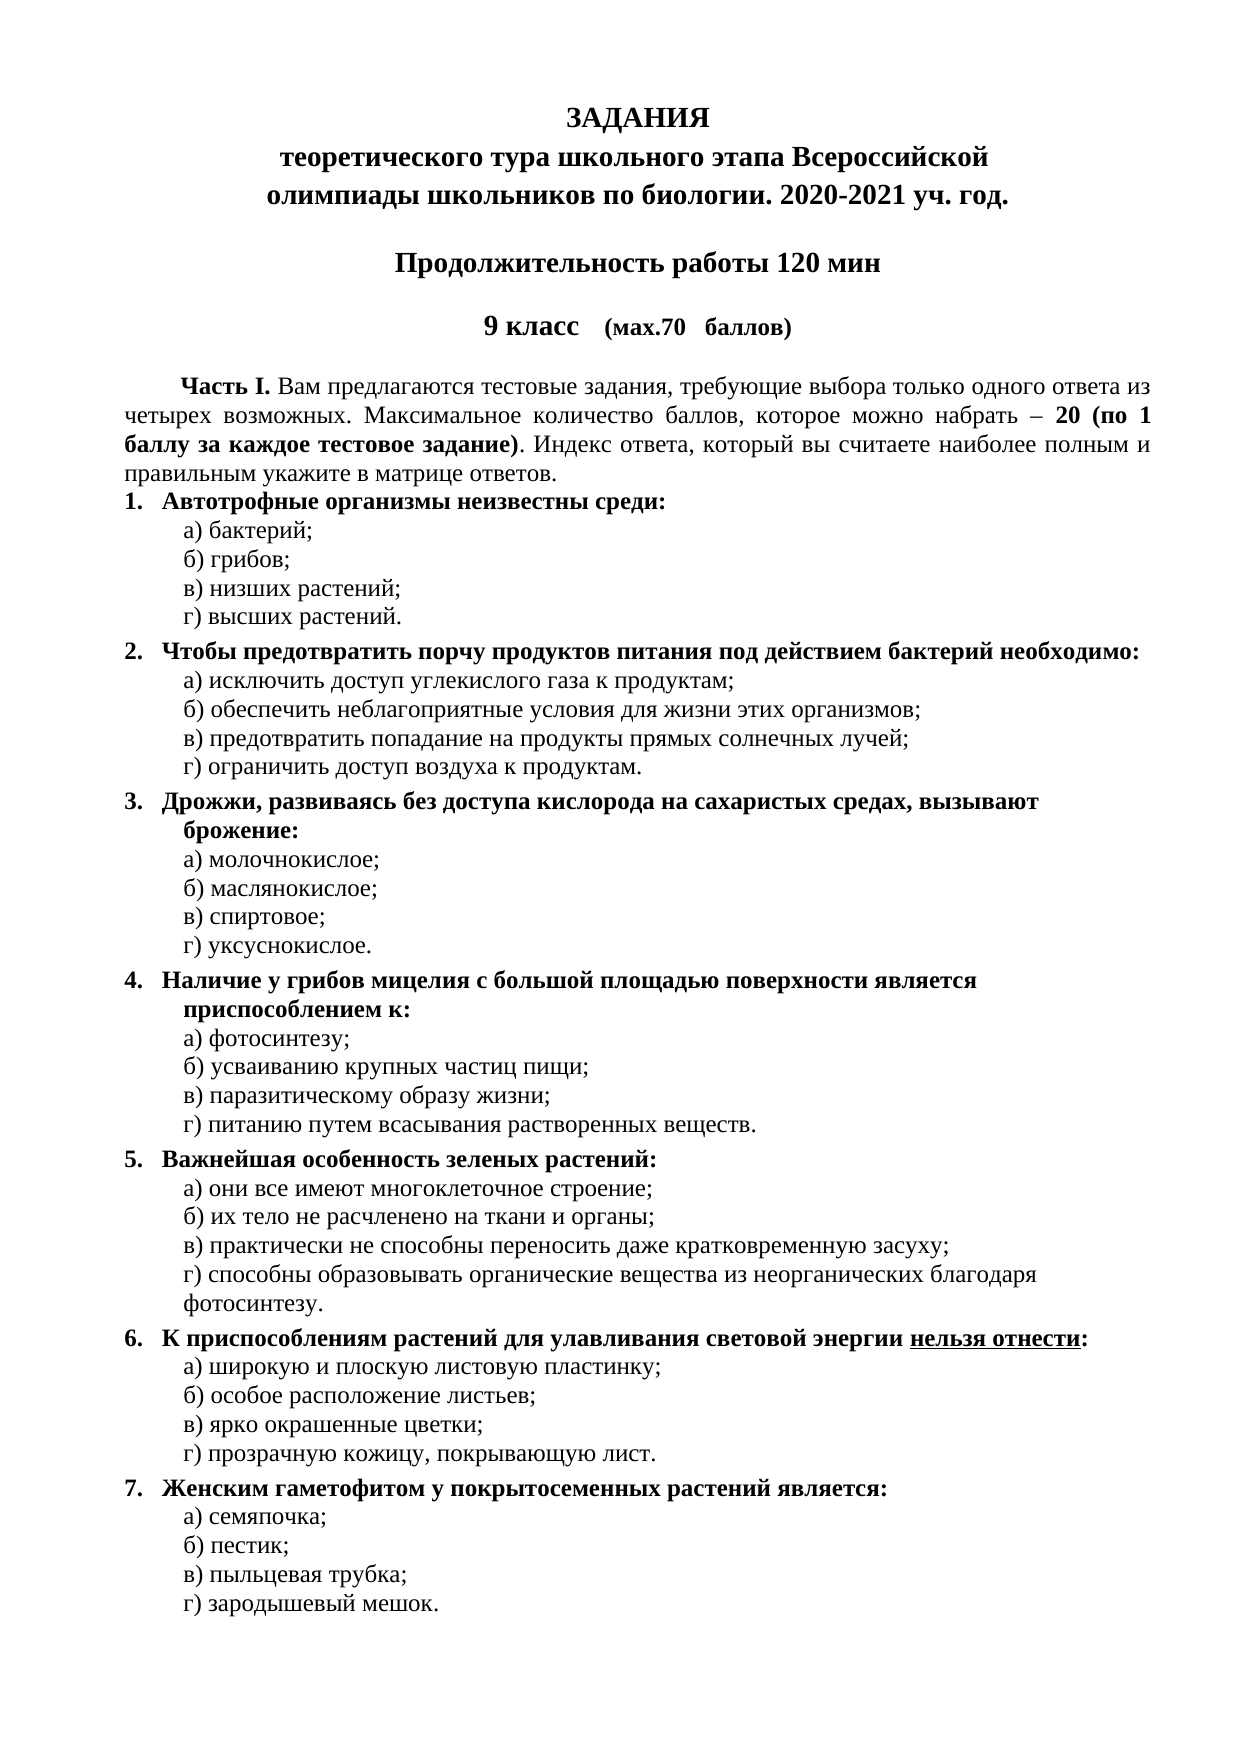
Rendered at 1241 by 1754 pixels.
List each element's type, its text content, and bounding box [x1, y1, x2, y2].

text 9 класс (мах.70 баллов) [124, 308, 1152, 341]
list К приспособлениям растений для улавливания световой энергии нельзя отнести: а) широкую и плоскую листовую пластинку; б) особое расположение листьев; в) ярко окрашенные цветки; г) прозрачную кожицу, покрывающую лист. [124, 1323, 1152, 1466]
text Часть I. Вам предлагаются тестовые задания, требующие выбора только одного ответа из четырех возможных. Максимальное количество баллов, которое можно набрать – 20 (по 1 баллу за каждое тестовое задание). Индекс ответа, который вы считаете наиболее полным и правильным укажите в матрице ответов. [124, 371, 1152, 486]
list Автотрофные организмы неизвестны среди: а) бактерий; б) грибов; в) низших растений; г) высших растений. [124, 486, 1152, 630]
list Женским гаметофитом у покрытосеменных растений является: а) семяпочка; б) пестик; в) пыльцевая трубка; г) зародышевый мешок. [124, 1473, 1152, 1616]
list Дрожжи, развиваясь без доступа кислорода на сахаристых средах, вызывают брожение: а) молочнокислое; б) маслянокислое; в) спиртовое; г) уксуснокислое. [124, 786, 1152, 959]
text Продолжительность работы 120 мин [124, 245, 1152, 279]
text Задания теоретического тура школьного этапа Всероссийской олимпиады школьников по биологии. 2020-2021 уч. год. [124, 100, 1152, 211]
list Чтобы предотвратить порчу продуктов питания под действием бактерий необходимо: а) исключить доступ углекислого газа к продуктам; б) обеспечить неблагоприятные условия для жизни этих организмов; в) предотвратить попадание на продукты прямых солнечных лучей; г) ограничить доступ воздуха к продуктам. [124, 636, 1152, 780]
list Наличие у грибов мицелия с большой площадью поверхности является приспособлением к: а) фотосинтезу; б) усваиванию крупных частиц пищи; в) паразитическому образу жизни; г) питанию путем всасывания растворенных веществ. [124, 965, 1152, 1138]
list Важнейшая особенность зеленых растений: а) они все имеют многоклеточное строение; б) их тело не расчленено на ткани и органы; в) практически не способны переносить даже кратковременную засуху; г) способны образовывать органические вещества из неорганических благодаря фотосинтезу. [124, 1144, 1152, 1316]
